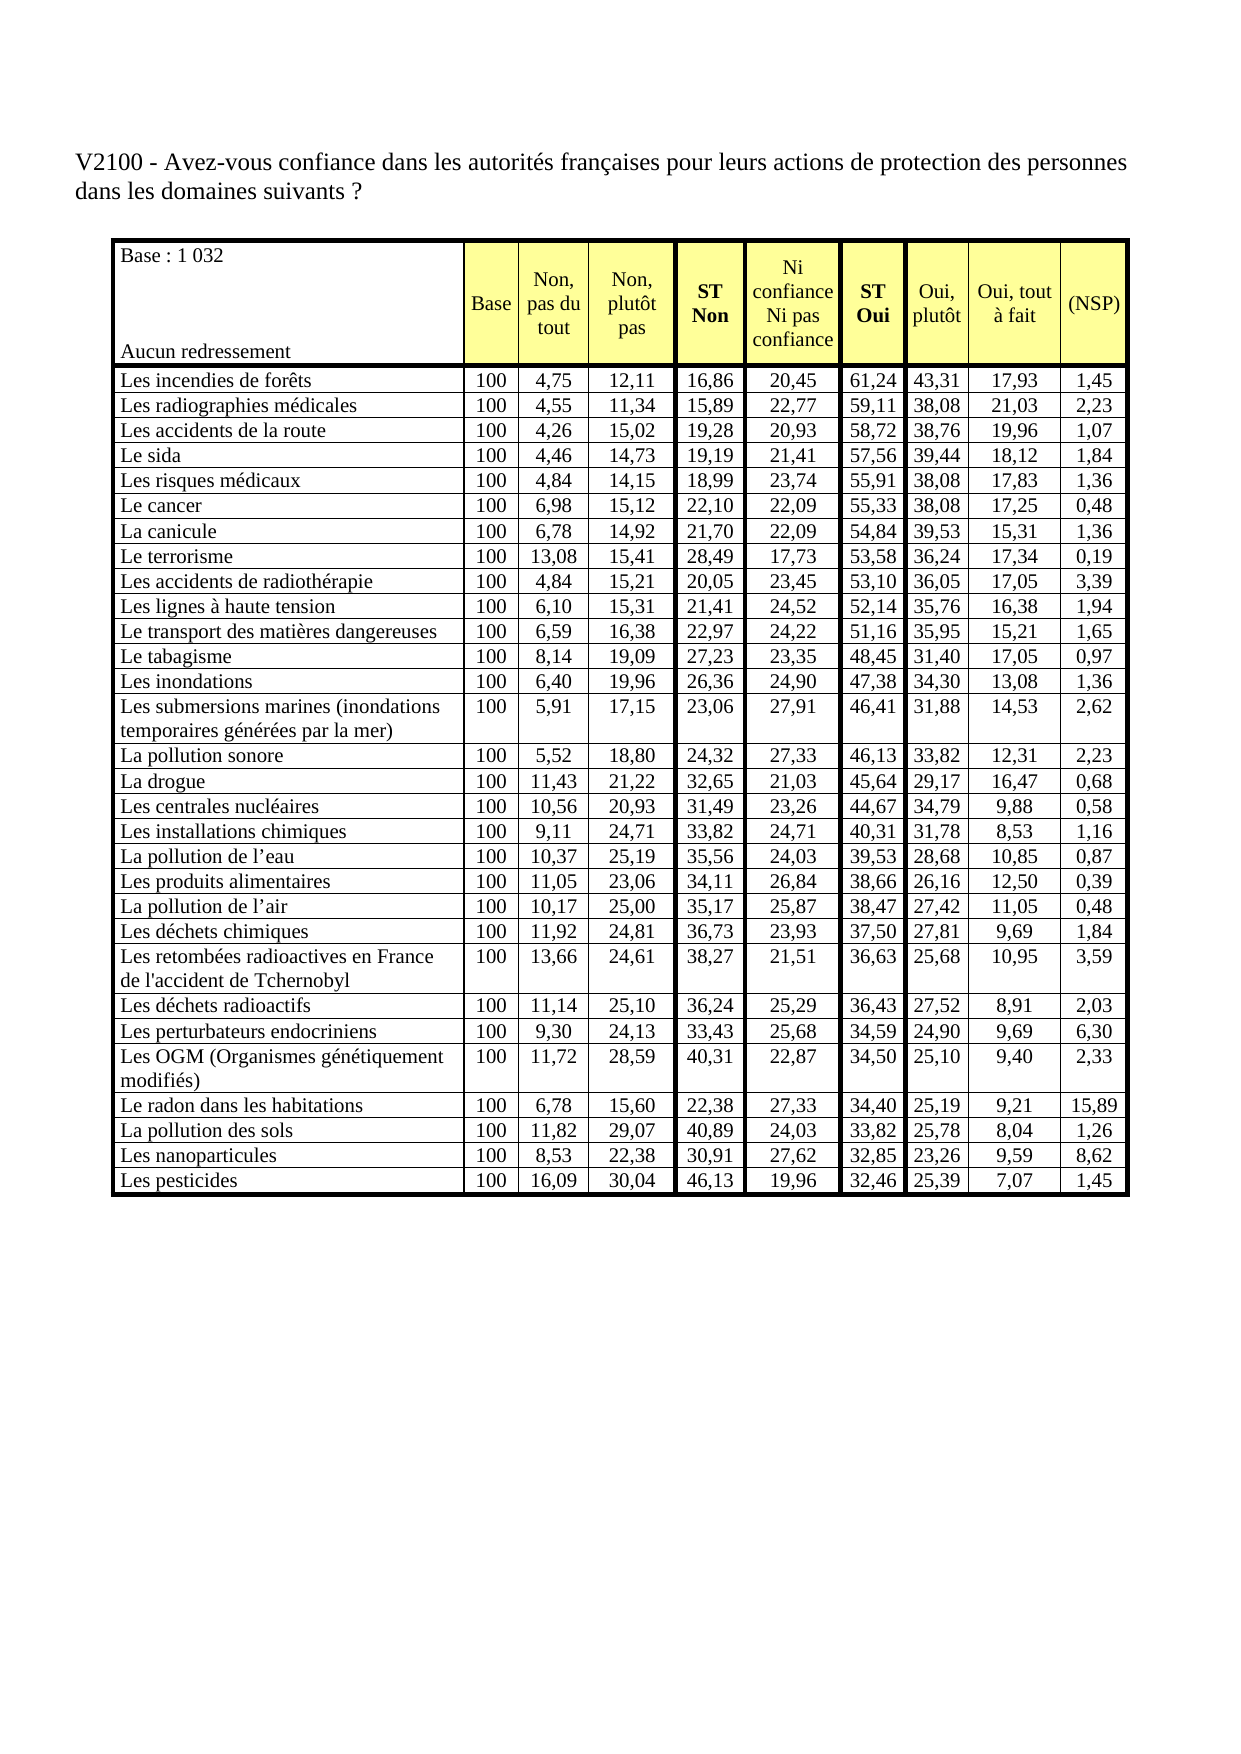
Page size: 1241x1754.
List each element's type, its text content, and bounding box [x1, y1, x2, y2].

table_cell 100 [465, 494, 518, 517]
table_cell 27,52 [908, 994, 968, 1017]
table_cell 100 [465, 1168, 518, 1192]
table_cell La canicule [115, 519, 463, 543]
table_cell 11,92 [519, 919, 588, 943]
table_cell 18,80 [589, 744, 673, 767]
table_header Non, plutôt pas [589, 243, 673, 363]
table_cell 6,40 [519, 669, 588, 693]
table_cell 21,51 [747, 944, 838, 992]
table_cell 25,10 [908, 1044, 968, 1092]
table_cell 31,40 [908, 644, 968, 668]
table_cell 100 [465, 919, 518, 943]
table_cell 100 [465, 619, 518, 643]
table_cell 21,03 [969, 393, 1060, 417]
table_cell Les retombées radioactives en France de l'accident de Tchernobyl [115, 944, 463, 992]
table_cell 15,21 [589, 569, 673, 593]
table_cell 22,10 [678, 494, 743, 517]
table_cell 1,45 [1061, 1168, 1125, 1192]
table_cell 0,19 [1061, 544, 1125, 568]
table_cell 100 [465, 794, 518, 818]
table_cell 25,29 [747, 994, 838, 1017]
table_cell 11,05 [969, 894, 1060, 918]
table_cell 36,24 [678, 994, 743, 1017]
table_cell 61,24 [843, 368, 903, 392]
table_cell Les centrales nucléaires [115, 794, 463, 818]
table_cell 43,31 [908, 368, 968, 392]
table_cell 100 [465, 368, 518, 392]
table_header Oui, tout à fait [969, 243, 1060, 363]
table_cell 4,46 [519, 443, 588, 467]
table_cell 6,30 [1061, 1019, 1125, 1043]
table_cell 18,12 [969, 443, 1060, 467]
table_cell 8,62 [1061, 1143, 1125, 1167]
table_cell 1,94 [1061, 594, 1125, 618]
table_cell 27,91 [747, 694, 838, 742]
table_cell 19,09 [589, 644, 673, 668]
table_cell 16,38 [969, 594, 1060, 618]
table_cell 46,13 [678, 1168, 743, 1192]
table_cell 3,59 [1061, 944, 1125, 992]
table_cell 4,55 [519, 393, 588, 417]
table_cell 9,21 [969, 1093, 1060, 1117]
table_cell 24,90 [747, 669, 838, 693]
table_cell 36,73 [678, 919, 743, 943]
table_cell Les produits alimentaires [115, 869, 463, 893]
table_cell 17,34 [969, 544, 1060, 568]
table_cell 36,63 [843, 944, 903, 992]
table_cell 36,24 [908, 544, 968, 568]
table_cell 14,53 [969, 694, 1060, 742]
table_cell Les accidents de la route [115, 418, 463, 442]
table_cell 9,69 [969, 919, 1060, 943]
table_cell 19,19 [678, 443, 743, 467]
table_cell 48,45 [843, 644, 903, 668]
table_cell 100 [465, 1093, 518, 1117]
table_cell 26,84 [747, 869, 838, 893]
table_cell 21,41 [747, 443, 838, 467]
table_cell 26,36 [678, 669, 743, 693]
table_cell 38,47 [843, 894, 903, 918]
table_cell 24,61 [589, 944, 673, 992]
table_cell 23,06 [589, 869, 673, 893]
table_cell 24,71 [589, 819, 673, 843]
table_cell 11,72 [519, 1044, 588, 1092]
table_cell 4,84 [519, 569, 588, 593]
table_cell 38,76 [908, 418, 968, 442]
table_cell 25,19 [908, 1093, 968, 1117]
table_cell 23,74 [747, 468, 838, 492]
table_cell 1,07 [1061, 418, 1125, 442]
table_cell 51,16 [843, 619, 903, 643]
table_cell 9,40 [969, 1044, 1060, 1092]
table_cell 23,26 [747, 794, 838, 818]
table_cell 5,52 [519, 744, 588, 767]
table_cell 1,26 [1061, 1118, 1125, 1142]
table_cell 25,87 [747, 894, 838, 918]
table_cell Les nanoparticules [115, 1143, 463, 1167]
table_cell 31,88 [908, 694, 968, 742]
table_cell 1,84 [1061, 443, 1125, 467]
table_cell 40,31 [843, 819, 903, 843]
table_cell 34,50 [843, 1044, 903, 1092]
table_cell 100 [465, 744, 518, 767]
table_cell 53,10 [843, 569, 903, 593]
table_header Oui, plutôt [908, 243, 968, 363]
table_cell 24,90 [908, 1019, 968, 1043]
table_cell 38,08 [908, 494, 968, 517]
table_cell 20,93 [589, 794, 673, 818]
table_cell 17,25 [969, 494, 1060, 517]
table_cell 4,26 [519, 418, 588, 442]
table_cell 15,21 [969, 619, 1060, 643]
table_cell Les radiographies médicales [115, 393, 463, 417]
table_cell 22,77 [747, 393, 838, 417]
table_cell 17,83 [969, 468, 1060, 492]
table_cell 35,17 [678, 894, 743, 918]
table_cell 6,78 [519, 1093, 588, 1117]
table_cell 16,47 [969, 769, 1060, 793]
table_cell 34,79 [908, 794, 968, 818]
table_header Ni confiance Ni pas confiance [747, 243, 838, 363]
table_cell 100 [465, 644, 518, 668]
table_cell 40,89 [678, 1118, 743, 1142]
table_cell 1,45 [1061, 368, 1125, 392]
table_cell 100 [465, 819, 518, 843]
table_cell 0,58 [1061, 794, 1125, 818]
table_cell 35,95 [908, 619, 968, 643]
table_cell 44,67 [843, 794, 903, 818]
table_cell 8,53 [519, 1143, 588, 1167]
table_cell 2,62 [1061, 694, 1125, 742]
table_cell 8,04 [969, 1118, 1060, 1142]
table_cell 27,23 [678, 644, 743, 668]
table_cell 15,31 [969, 519, 1060, 543]
table_cell 16,86 [678, 368, 743, 392]
table_header Non, pas du tout [519, 243, 588, 363]
table_cell 17,15 [589, 694, 673, 742]
table_cell 14,73 [589, 443, 673, 467]
table_cell Le tabagisme [115, 644, 463, 668]
table_cell 7,07 [969, 1168, 1060, 1192]
table_cell 6,10 [519, 594, 588, 618]
table_cell 1,16 [1061, 819, 1125, 843]
table_cell 100 [465, 418, 518, 442]
table_cell 23,93 [747, 919, 838, 943]
table_cell 100 [465, 869, 518, 893]
table_cell 27,81 [908, 919, 968, 943]
table_cell 10,95 [969, 944, 1060, 992]
table_cell La drogue [115, 769, 463, 793]
table_cell La pollution sonore [115, 744, 463, 767]
table_cell 32,85 [843, 1143, 903, 1167]
table_cell 27,42 [908, 894, 968, 918]
table_cell Les perturbateurs endocriniens [115, 1019, 463, 1043]
table_cell 52,14 [843, 594, 903, 618]
table_cell 9,59 [969, 1143, 1060, 1167]
table_cell 13,66 [519, 944, 588, 992]
table_cell 18,99 [678, 468, 743, 492]
table_cell 35,76 [908, 594, 968, 618]
table_cell 100 [465, 1019, 518, 1043]
table_cell 24,81 [589, 919, 673, 943]
table_cell 31,49 [678, 794, 743, 818]
table_cell 33,43 [678, 1019, 743, 1043]
table_cell 38,27 [678, 944, 743, 992]
table_cell Le radon dans les habitations [115, 1093, 463, 1117]
table_cell 40,31 [678, 1044, 743, 1092]
table_cell 34,40 [843, 1093, 903, 1117]
table_cell Les lignes à haute tension [115, 594, 463, 618]
table_cell Le sida [115, 443, 463, 467]
table_cell 1,65 [1061, 619, 1125, 643]
table_cell 0,48 [1061, 894, 1125, 918]
table_cell 100 [465, 443, 518, 467]
table_cell Les inondations [115, 669, 463, 693]
table_cell 2,23 [1061, 744, 1125, 767]
table_cell Les risques médicaux [115, 468, 463, 492]
table_cell 25,10 [589, 994, 673, 1017]
subtitle V2100 - Avez-vous confiance dans les autorités françaises pour leurs actions de protection des personnes dans les domaines suivants ? [75, 147, 1165, 238]
table_cell 5,91 [519, 694, 588, 742]
table_cell 25,78 [908, 1118, 968, 1142]
table_cell 4,75 [519, 368, 588, 392]
table_cell 23,26 [908, 1143, 968, 1167]
table_cell 29,07 [589, 1118, 673, 1142]
table_cell 30,91 [678, 1143, 743, 1167]
table_cell 2,33 [1061, 1044, 1125, 1092]
table_cell La pollution de l’air [115, 894, 463, 918]
table_cell 21,41 [678, 594, 743, 618]
table_cell 27,62 [747, 1143, 838, 1167]
table_cell 24,03 [747, 1118, 838, 1142]
table_cell Le cancer [115, 494, 463, 517]
table_cell 13,08 [969, 669, 1060, 693]
table_cell Les déchets chimiques [115, 919, 463, 943]
table_cell 8,53 [969, 819, 1060, 843]
table_cell 100 [465, 468, 518, 492]
table_cell Les OGM (Organismes génétiquement modifiés) [115, 1044, 463, 1092]
table_cell 15,02 [589, 418, 673, 442]
table_cell 53,58 [843, 544, 903, 568]
table_cell 34,59 [843, 1019, 903, 1043]
table_cell 39,53 [843, 844, 903, 868]
table_cell 0,68 [1061, 769, 1125, 793]
table_cell 8,14 [519, 644, 588, 668]
table_cell 47,38 [843, 669, 903, 693]
table_cell 100 [465, 669, 518, 693]
table_cell 14,15 [589, 468, 673, 492]
table_cell 16,38 [589, 619, 673, 643]
table_cell 25,68 [908, 944, 968, 992]
table_cell 10,17 [519, 894, 588, 918]
table_cell 55,33 [843, 494, 903, 517]
table_cell 21,03 [747, 769, 838, 793]
table_cell 11,05 [519, 869, 588, 893]
table_cell 17,05 [969, 569, 1060, 593]
table_cell 100 [465, 544, 518, 568]
table_cell 8,91 [969, 994, 1060, 1017]
table_cell 34,30 [908, 669, 968, 693]
table_cell 9,11 [519, 819, 588, 843]
table_cell Le terrorisme [115, 544, 463, 568]
table_cell 20,45 [747, 368, 838, 392]
table_cell Les accidents de radiothérapie [115, 569, 463, 593]
table_cell 27,33 [747, 744, 838, 767]
table_cell 29,17 [908, 769, 968, 793]
table_cell 9,88 [969, 794, 1060, 818]
table_cell 23,45 [747, 569, 838, 593]
table_cell 9,69 [969, 1019, 1060, 1043]
table_cell 6,78 [519, 519, 588, 543]
table_cell 58,72 [843, 418, 903, 442]
table_cell 37,50 [843, 919, 903, 943]
table_cell Les pesticides [115, 1168, 463, 1192]
table_cell 19,96 [969, 418, 1060, 442]
table_cell 11,34 [589, 393, 673, 417]
table_cell 19,96 [589, 669, 673, 693]
table_cell 100 [465, 844, 518, 868]
table_cell 2,03 [1061, 994, 1125, 1017]
table_cell 55,91 [843, 468, 903, 492]
table_cell 32,46 [843, 1168, 903, 1192]
table_cell 100 [465, 1044, 518, 1092]
table_cell 36,05 [908, 569, 968, 593]
table_cell 20,93 [747, 418, 838, 442]
table_cell 24,03 [747, 844, 838, 868]
table_cell 59,11 [843, 393, 903, 417]
table_cell 22,97 [678, 619, 743, 643]
table_cell 11,14 [519, 994, 588, 1017]
table_cell 100 [465, 769, 518, 793]
table_cell 33,82 [678, 819, 743, 843]
table_cell 24,71 [747, 819, 838, 843]
table_cell 23,06 [678, 694, 743, 742]
table_cell Les submersions marines (inondations temporaires générées par la mer) [115, 694, 463, 742]
table_cell 24,22 [747, 619, 838, 643]
table_cell 1,84 [1061, 919, 1125, 943]
table_cell 31,78 [908, 819, 968, 843]
table_cell 22,38 [589, 1143, 673, 1167]
table_cell La pollution de l’eau [115, 844, 463, 868]
table_cell 12,50 [969, 869, 1060, 893]
table_cell 17,73 [747, 544, 838, 568]
table_cell 28,59 [589, 1044, 673, 1092]
table_cell 9,30 [519, 1019, 588, 1043]
table_cell 15,89 [678, 393, 743, 417]
table_cell 0,48 [1061, 494, 1125, 517]
table_cell Le transport des matières dangereuses [115, 619, 463, 643]
table_cell 34,11 [678, 869, 743, 893]
table_cell 15,60 [589, 1093, 673, 1117]
table_cell 30,04 [589, 1168, 673, 1192]
table_cell 22,87 [747, 1044, 838, 1092]
table_cell 24,13 [589, 1019, 673, 1043]
table_cell 6,59 [519, 619, 588, 643]
table_cell 11,43 [519, 769, 588, 793]
table_cell 25,68 [747, 1019, 838, 1043]
table_cell 100 [465, 569, 518, 593]
table_cell 38,08 [908, 393, 968, 417]
table_cell 21,70 [678, 519, 743, 543]
table_cell 17,93 [969, 368, 1060, 392]
table_cell 100 [465, 894, 518, 918]
table_cell 1,36 [1061, 468, 1125, 492]
table_cell 10,37 [519, 844, 588, 868]
table_cell 35,56 [678, 844, 743, 868]
table_cell Les installations chimiques [115, 819, 463, 843]
table_cell 1,36 [1061, 669, 1125, 693]
table_cell 6,98 [519, 494, 588, 517]
table_cell 3,39 [1061, 569, 1125, 593]
table_cell 15,31 [589, 594, 673, 618]
table_cell 21,22 [589, 769, 673, 793]
table_cell 100 [465, 694, 518, 742]
table_cell 15,89 [1061, 1093, 1125, 1117]
table_cell Les déchets radioactifs [115, 994, 463, 1017]
table_cell 11,82 [519, 1118, 588, 1142]
table_cell 12,11 [589, 368, 673, 392]
table_cell 25,19 [589, 844, 673, 868]
table_cell 22,38 [678, 1093, 743, 1117]
table_cell 28,49 [678, 544, 743, 568]
table_cell 12,31 [969, 744, 1060, 767]
table_cell Les incendies de forêts [115, 368, 463, 392]
table_header Base [465, 243, 518, 363]
table_header (NSP) [1061, 243, 1125, 363]
table_cell 54,84 [843, 519, 903, 543]
table_header ST Non [678, 243, 743, 363]
table_cell 17,05 [969, 644, 1060, 668]
table_cell 46,13 [843, 744, 903, 767]
table_cell La pollution des sols [115, 1118, 463, 1142]
table_cell 33,82 [908, 744, 968, 767]
table_cell 13,08 [519, 544, 588, 568]
table_cell 15,41 [589, 544, 673, 568]
table_cell 57,56 [843, 443, 903, 467]
table_cell 4,84 [519, 468, 588, 492]
table_cell 14,92 [589, 519, 673, 543]
table_cell 10,85 [969, 844, 1060, 868]
table_cell 100 [465, 393, 518, 417]
table_cell 45,64 [843, 769, 903, 793]
table_cell 0,97 [1061, 644, 1125, 668]
table_cell 1,36 [1061, 519, 1125, 543]
table_cell 22,09 [747, 519, 838, 543]
table_cell 16,09 [519, 1168, 588, 1192]
table_cell 2,23 [1061, 393, 1125, 417]
table_cell 23,35 [747, 644, 838, 668]
table_cell 100 [465, 519, 518, 543]
table_cell 100 [465, 944, 518, 992]
table_header ST Oui [843, 243, 903, 363]
table_cell 0,39 [1061, 869, 1125, 893]
table_cell 46,41 [843, 694, 903, 742]
table_cell 100 [465, 1118, 518, 1142]
table_cell 24,52 [747, 594, 838, 618]
table_cell 24,32 [678, 744, 743, 767]
table_cell 20,05 [678, 569, 743, 593]
table_cell 39,44 [908, 443, 968, 467]
table_cell 28,68 [908, 844, 968, 868]
table_cell 10,56 [519, 794, 588, 818]
table_cell 100 [465, 594, 518, 618]
table_header Base : 1 032 Aucun redressement [115, 243, 463, 363]
table_cell 15,12 [589, 494, 673, 517]
table_cell 33,82 [843, 1118, 903, 1142]
table_cell 38,08 [908, 468, 968, 492]
table_cell 100 [465, 994, 518, 1017]
table_cell 27,33 [747, 1093, 838, 1117]
table_cell 25,00 [589, 894, 673, 918]
table_cell 19,28 [678, 418, 743, 442]
table_cell 32,65 [678, 769, 743, 793]
table_cell 36,43 [843, 994, 903, 1017]
table_cell 22,09 [747, 494, 838, 517]
table_cell 26,16 [908, 869, 968, 893]
table_cell 100 [465, 1143, 518, 1167]
table_cell 38,66 [843, 869, 903, 893]
table_cell 19,96 [747, 1168, 838, 1192]
table_cell 39,53 [908, 519, 968, 543]
table_cell 25,39 [908, 1168, 968, 1192]
table_cell 0,87 [1061, 844, 1125, 868]
